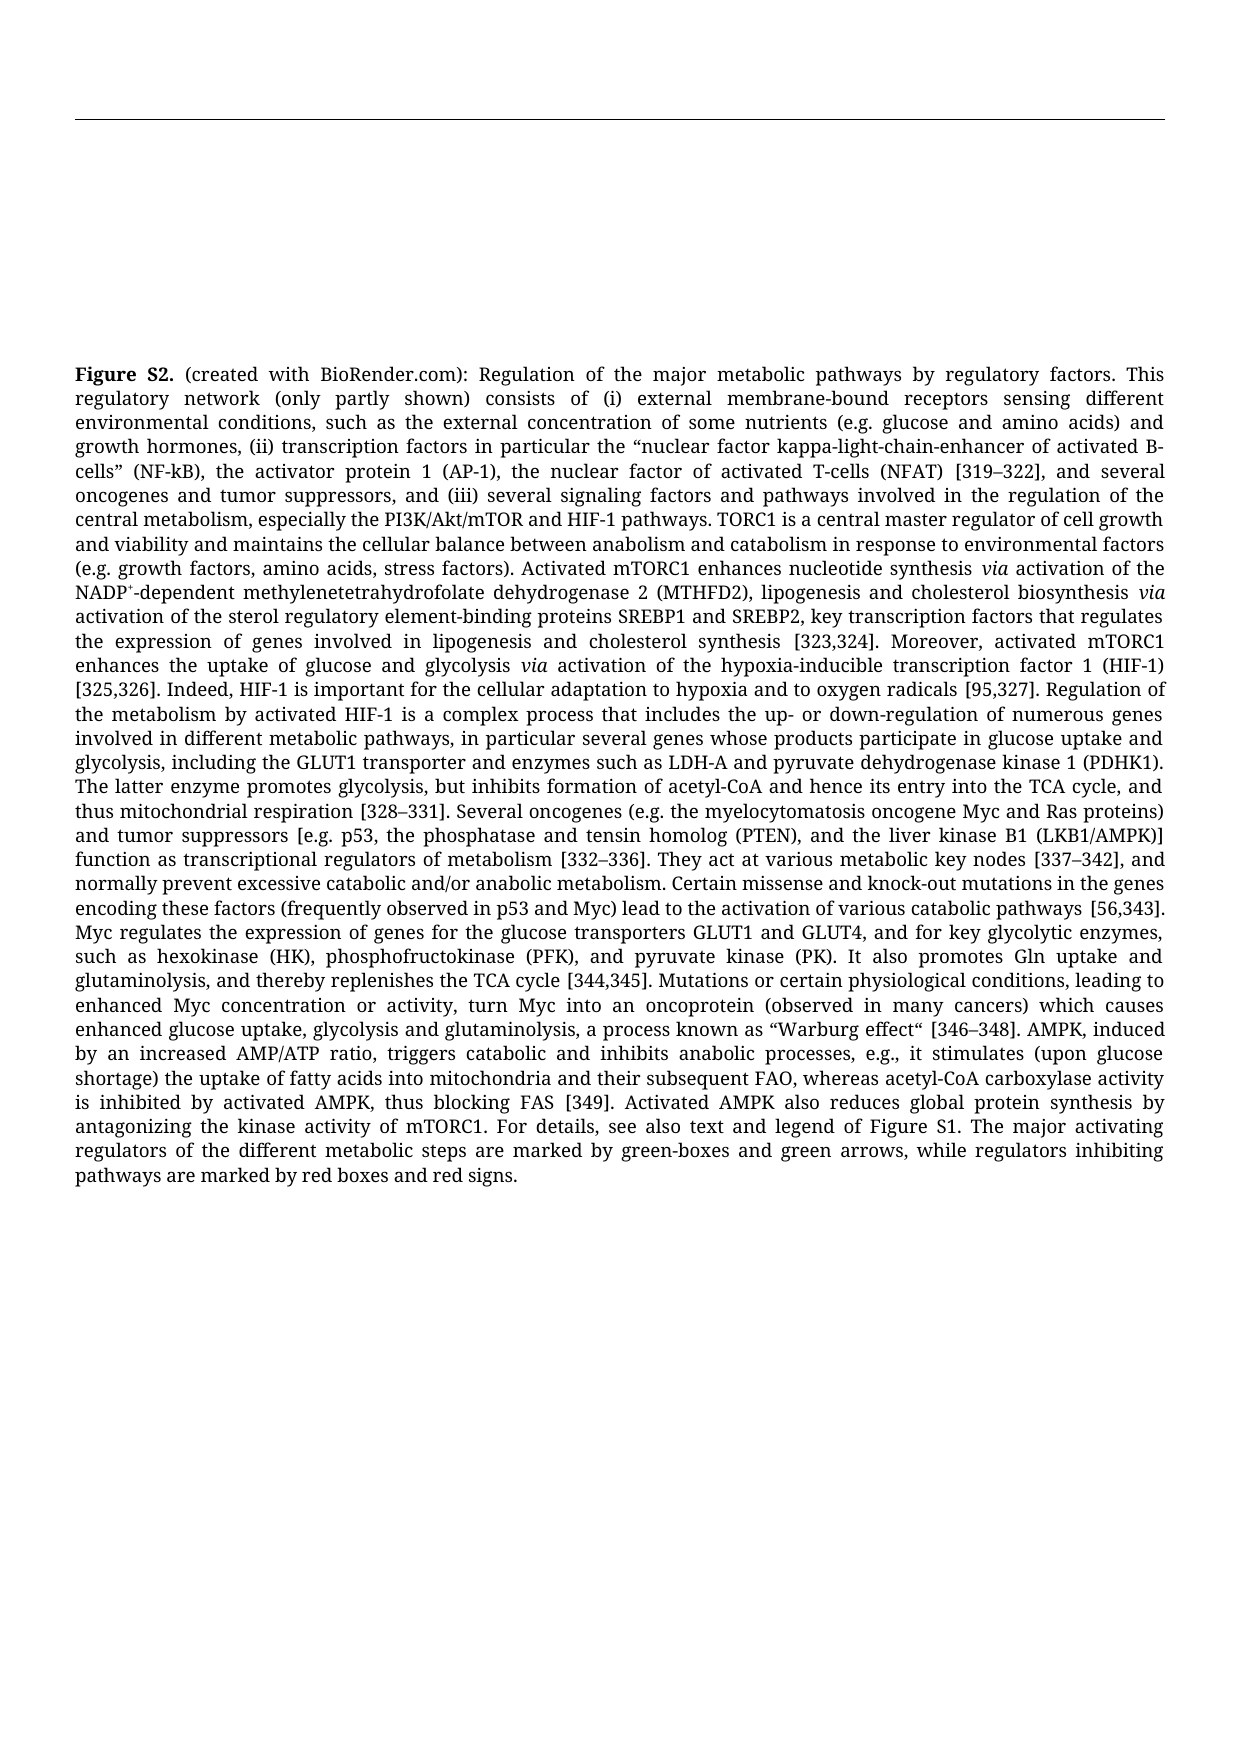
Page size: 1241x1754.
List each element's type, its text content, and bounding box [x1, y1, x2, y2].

text Figure S2. (created with BioRender.com): Regulation of the major metabolic pathways by regulatory factors. This regulatory network (only partly shown) consists of (i) external membrane-bound receptors sensing different environmental conditions, such as the external concentration of some nutrients (e.g. glucose and amino acids) and growth hormones, (ii) transcription factors in particular the “nuclear factor kappa-light-chain-enhancer of activated B-cells” (NF-kB), the activator protein 1 (AP-1), the nuclear factor of activated T-cells (NFAT) [319–322], and several oncogenes and tumor suppressors, and (iii) several signaling factors and pathways involved in the regulation of the central metabolism, especially the PI3K/Akt/mTOR and HIF-1 pathways. TORC1 is a central master regulator of cell growth and viability and maintains the cellular balance between anabolism and catabolism in response to environmental factors (e.g. growth factors, amino acids, stress factors). Activated mTORC1 enhances nucleotide synthesis via activation of the NADP+-dependent methylenetetrahydrofolate dehydrogenase 2 (MTHFD2), lipogenesis and cholesterol biosynthesis via activation of the sterol regulatory element-binding proteins SREBP1 and SREBP2, key transcription factors that regulates the expression of genes involved in lipogenesis and cholesterol synthesis [323,324]. Moreover, activated mTORC1 enhances the uptake of glucose and glycolysis via activation of the hypoxia-inducible transcription factor 1 (HIF-1) [325,326]. Indeed, HIF-1 is important for the cellular adaptation to hypoxia and to oxygen radicals [95,327]. Regulation of the metabolism by activated HIF-1 is a complex process that includes the up- or down-regulation of numerous genes involved in different metabolic pathways, in particular several genes whose products participate in glucose uptake and glycolysis, including the GLUT1 transporter and enzymes such as LDH-A and pyruvate dehydrogenase kinase 1 (PDHK1). The latter enzyme promotes glycolysis, but inhibits formation of acetyl-CoA and hence its entry into the TCA cycle, and thus mitochondrial respiration [328–331]. Several oncogenes (e.g. the myelocytomatosis oncogene Myc and Ras proteins) and tumor suppressors [e.g. p53, the phosphatase and tensin homolog (PTEN), and the liver kinase B1 (LKB1/AMPK)] function as transcriptional regulators of metabolism [332–336]. They act at various metabolic key nodes [337–342], and normally prevent excessive catabolic and/or anabolic metabolism. Certain missense and knock-out mutations in the genes encoding these factors (frequently observed in p53 and Myc) lead to the activation of various catabolic pathways [56,343]. Myc regulates the expression of genes for the glucose transporters GLUT1 and GLUT4, and for key glycolytic enzymes, such as hexokinase (HK), phosphofructokinase (PFK), and pyruvate kinase (PK). It also promotes Gln uptake and glutaminolysis, and thereby replenishes the TCA cycle [344,345]. Mutations or certain physiological conditions, leading to enhanced Myc concentration or activity, turn Myc into an oncoprotein (observed in many cancers) which causes enhanced glucose uptake, glycolysis and glutaminolysis, a process known as “Warburg effect“ [346–348]. AMPK, induced by an increased AMP/ATP ratio, triggers catabolic and inhibits anabolic processes, e.g., it stimulates (upon glucose shortage) the uptake of fatty acids into mitochondria and their subsequent FAO, whereas acetyl-CoA carboxylase activity is inhibited by activated AMPK, thus blocking FAS [349]. Activated AMPK also reduces global protein synthesis by antagonizing the kinase activity of mTORC1. For details, see also text and legend of Figure S1. The major activating regulators of the different metabolic steps are marked by green-boxes and green arrows, while regulators inhibiting pathways are marked by red boxes and red signs. [75, 362, 1165, 1187]
